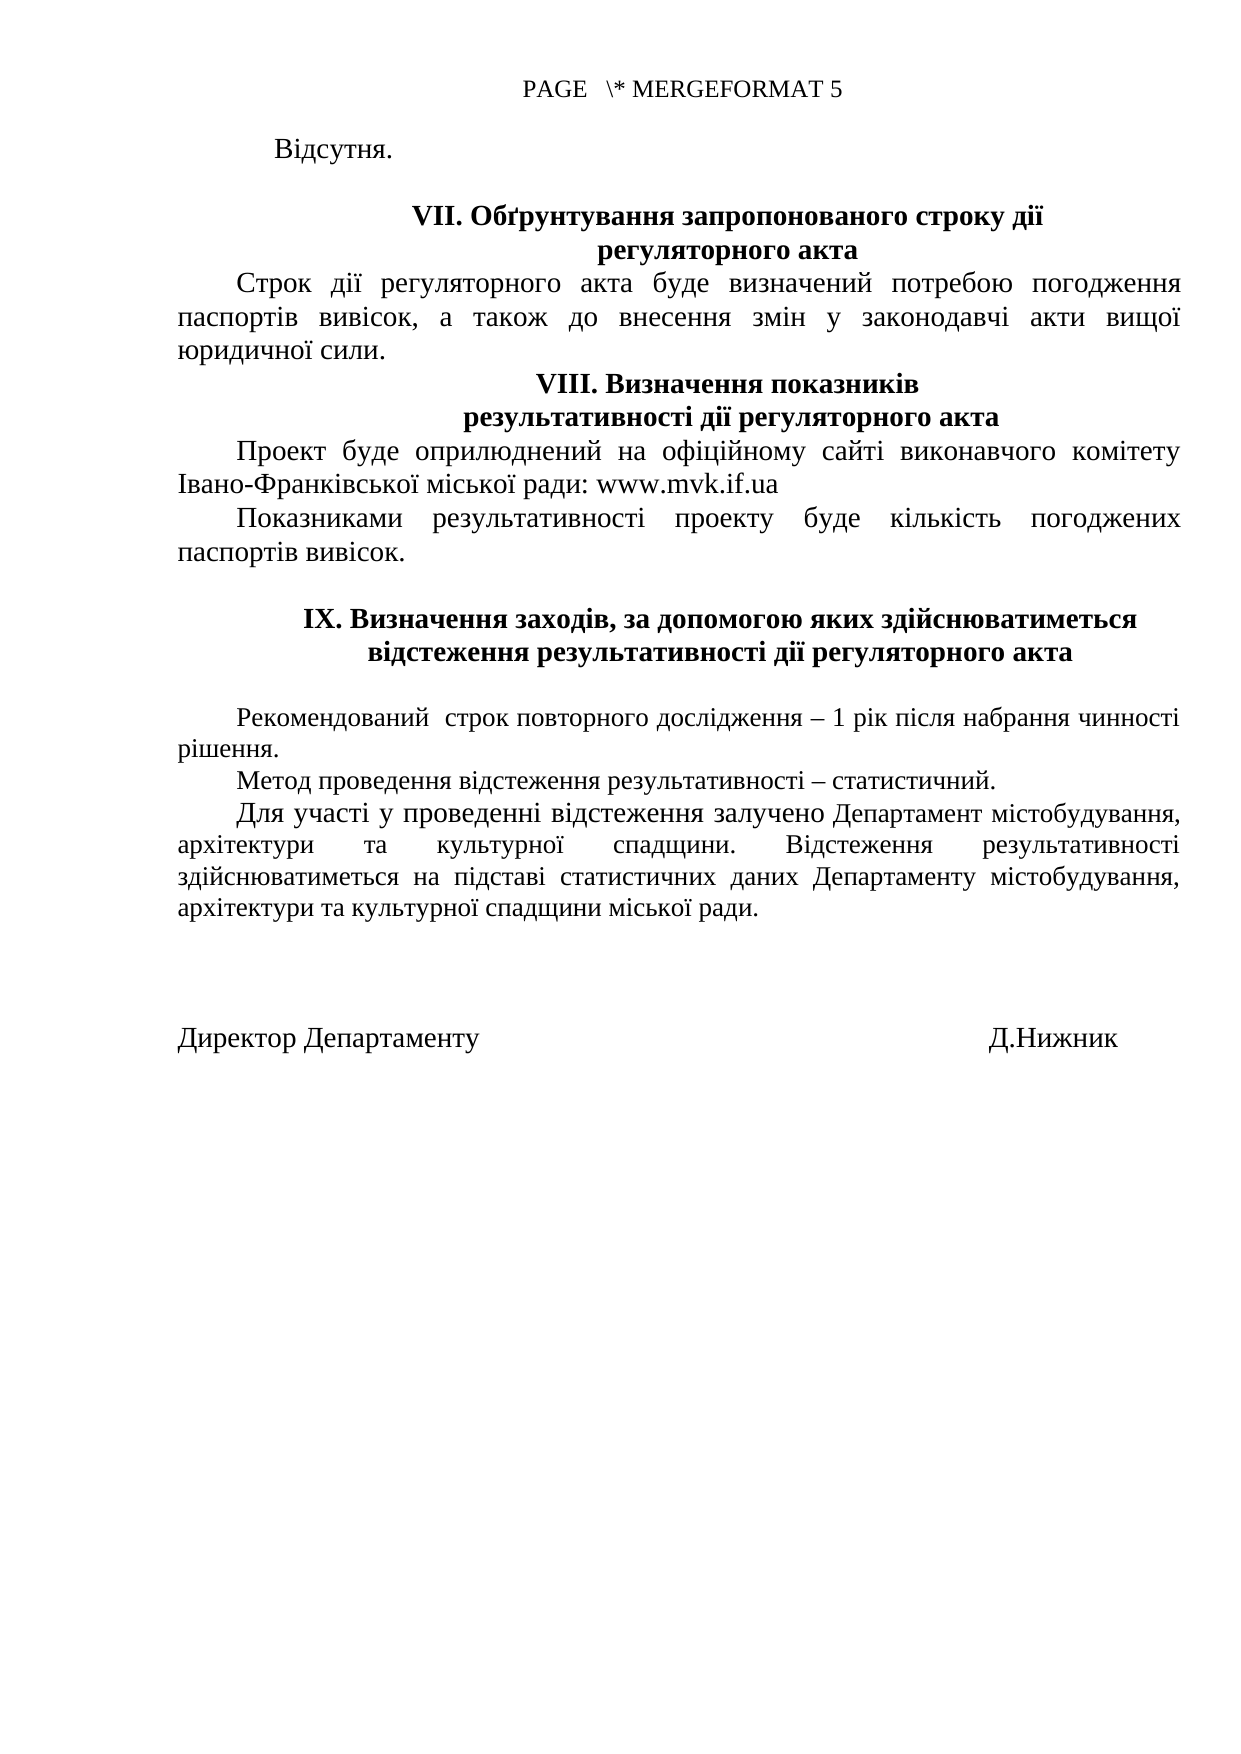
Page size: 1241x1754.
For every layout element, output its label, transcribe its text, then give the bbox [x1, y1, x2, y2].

text Відсутня. [274, 131, 1181, 165]
text Директор Департаменту Д.Нижник [177, 1020, 1181, 1054]
text регуляторного акта [274, 232, 1181, 265]
text VIII. Визначення показників [274, 366, 1181, 399]
text Метод проведення відстеження результативності – статистичний. [177, 764, 1181, 795]
text IX. Визначення заходів, за допомогою яких здійснюватиметься відстеження результативності дії регуляторного акта [259, 601, 1181, 668]
list Проект буде оприлюднений на офіційному сайті виконавчого комітету Івано-Франківської міської ради: www.mvk.if.ua [177, 433, 1181, 500]
text VII. Обґрунтування запропонованого строку дії [274, 198, 1181, 232]
list Показниками результативності проекту буде кількість погоджених паспортів вивісок. [177, 500, 1181, 567]
text Для участі у проведенні відстеження залучено Департамент містобудування, архітектури та культурної спадщини. Відстеження результативності здійснюватиметься на підставі статистичних даних Департаменту містобудування, архітектури та культурної спадщини міської ради. [177, 795, 1181, 922]
text Строк дії регуляторного акта буде визначений потребою погодження паспортів вивісок, а також до внесення змін у законодавчі акти вищої юридичної сили. [177, 265, 1181, 366]
text результативності дії регуляторного акта [274, 399, 1181, 433]
text Рекомендований строк повторного дослідження – 1 рік після набрання чинності рішення. [177, 701, 1181, 764]
